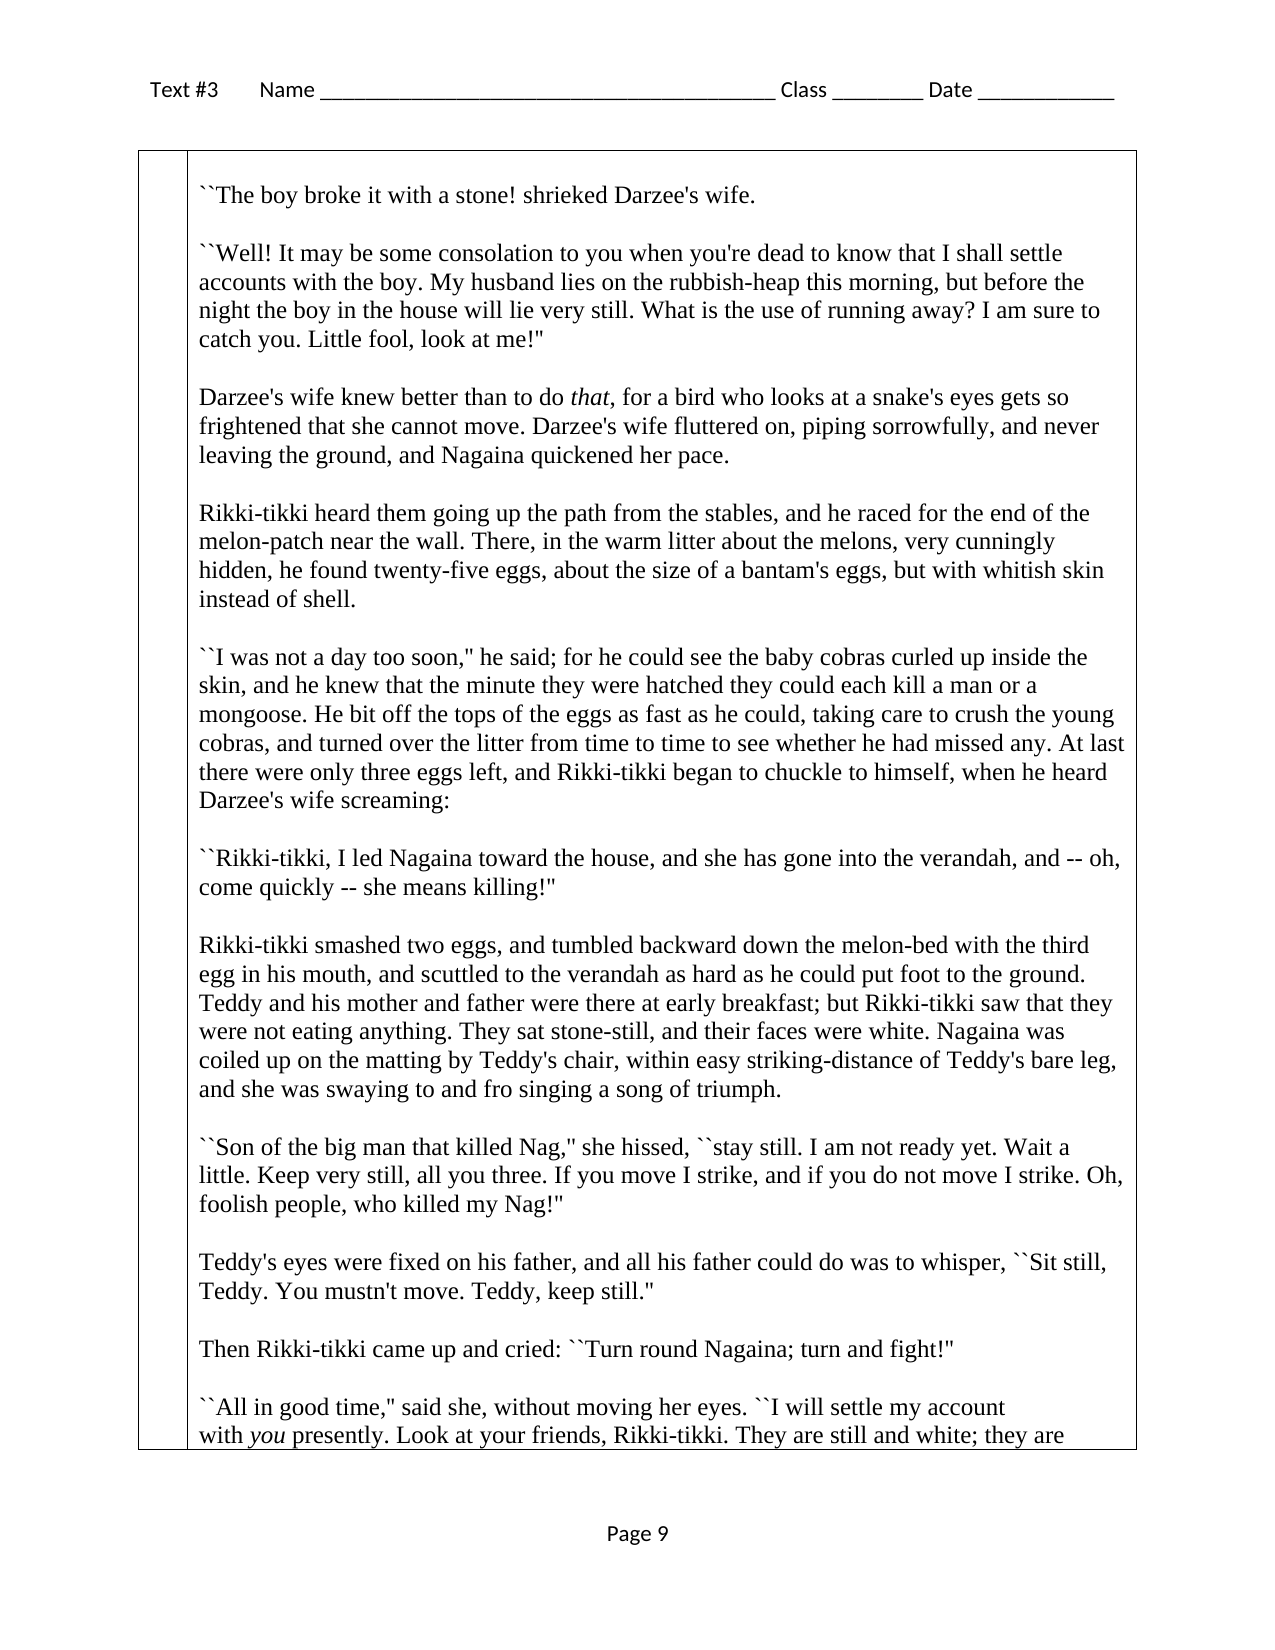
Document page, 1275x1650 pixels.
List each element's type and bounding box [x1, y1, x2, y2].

table_header [139, 151, 187, 1449]
table_header [188, 151, 1136, 1449]
